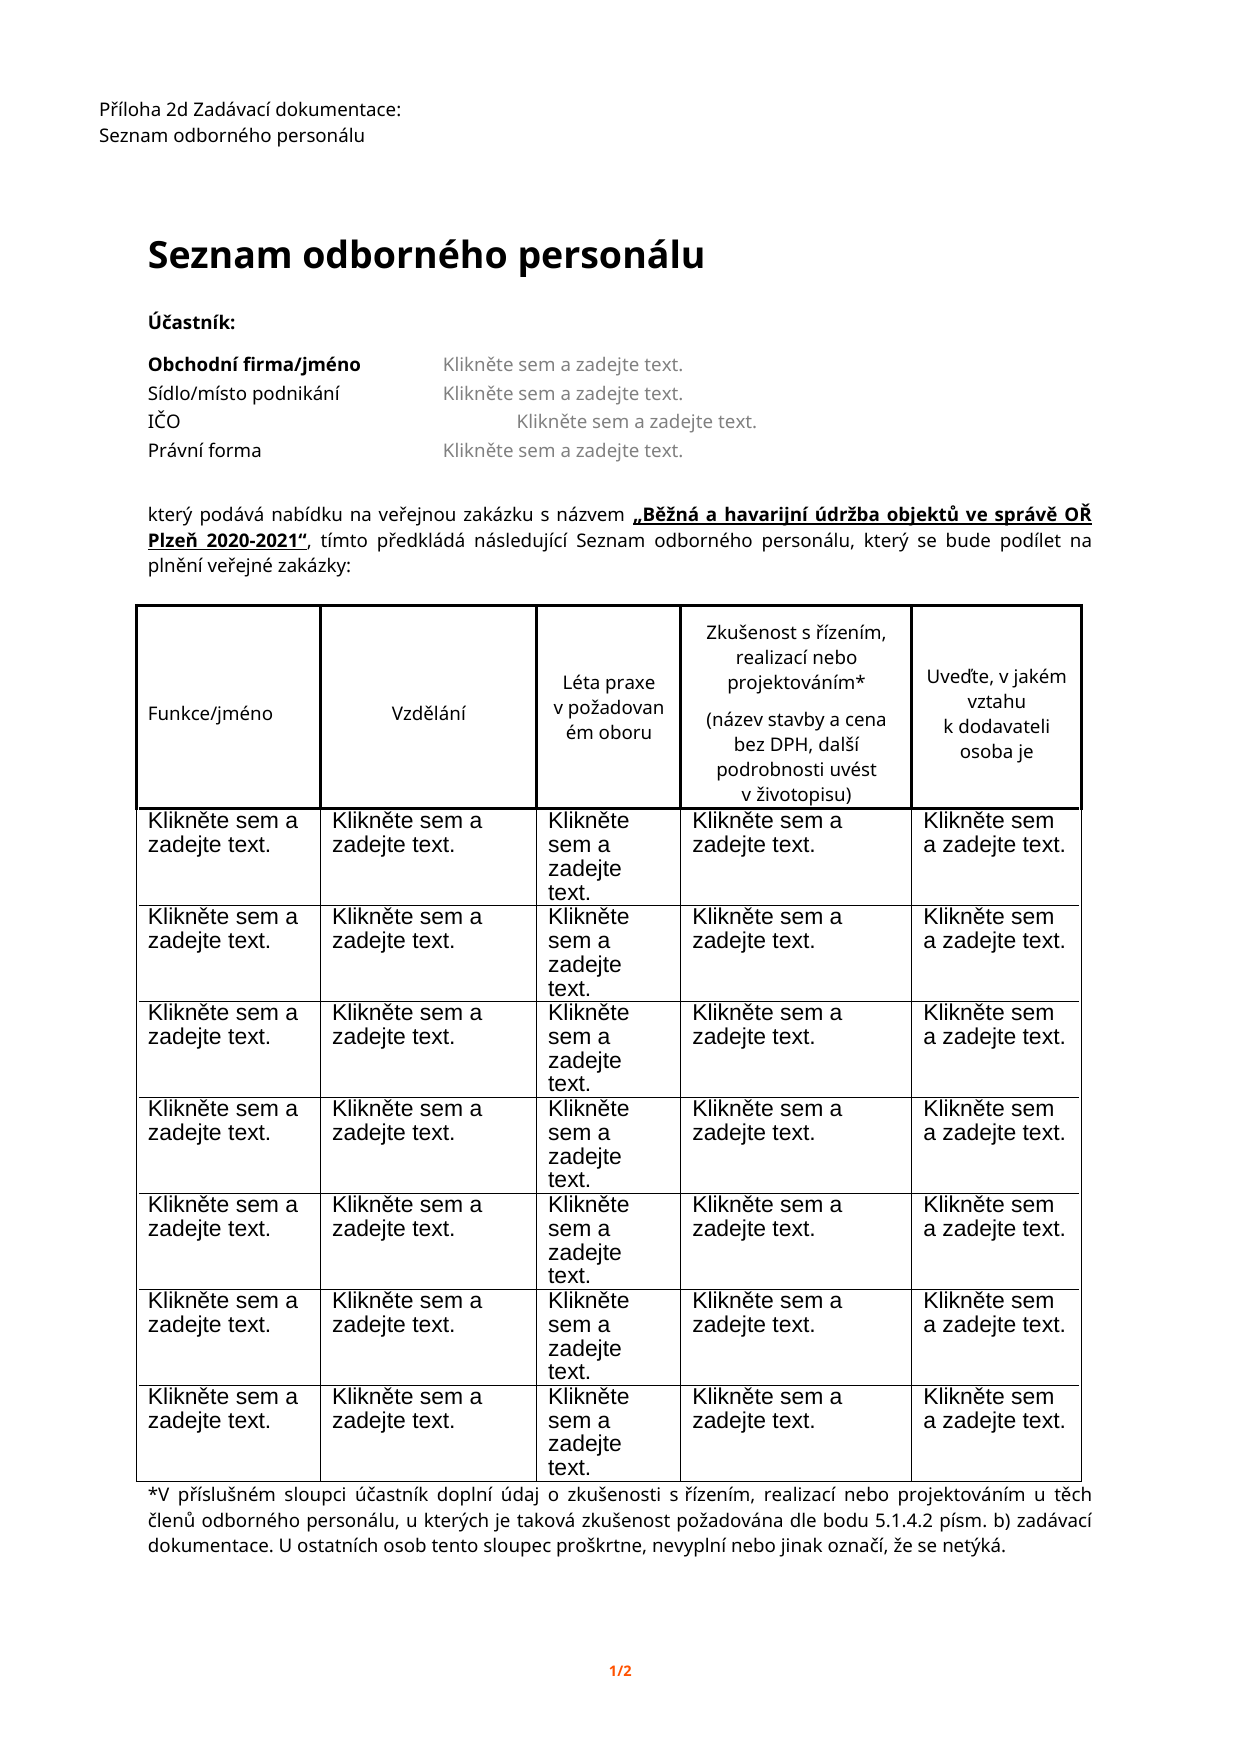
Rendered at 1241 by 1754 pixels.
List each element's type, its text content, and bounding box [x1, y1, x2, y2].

title Seznam odborného personálu [148, 228, 1093, 279]
table_header Léta praxe v požadovaném oboru [538, 607, 679, 807]
text Sídlo/místo podnikání [148, 377, 1093, 406]
text Obchodní firma/jméno [148, 348, 1093, 377]
text který podává nabídku na veřejnou zakázku s názvem „Běžná a havarijní údržba objektů ve správě OŘ Plzeň 2020-2021“, tímto předkládá následující Seznam odborného personálu, který se bude podílet na plnění veřejné zakázky: [148, 502, 1093, 578]
text *V příslušném sloupci účastník doplní údaj o zkušenosti s řízením, realizací nebo projektováním u těch členů odborného personálu, u kterých je taková zkušenost požadována dle bodu 5.1.4.2 písm. b) zadávací dokumentace. U ostatních osob tento sloupec proškrtne, nevyplní nebo jinak označí, že se netýká. [148, 1482, 1093, 1558]
table_header Funkce/jméno [138, 607, 319, 807]
text Účastník: [148, 304, 1093, 335]
table_header Vzdělání [322, 607, 535, 807]
text Právní forma [148, 435, 1093, 464]
table_header Zkušenost s řízením, realizací nebo projektováním* (název stavby a cena bez DPH, další podrobnosti uvést v životopisu) [682, 607, 910, 807]
text IČO [148, 406, 1093, 435]
table_header Uveďte, v jakém vztahu k dodavateli osoba je [913, 607, 1080, 807]
